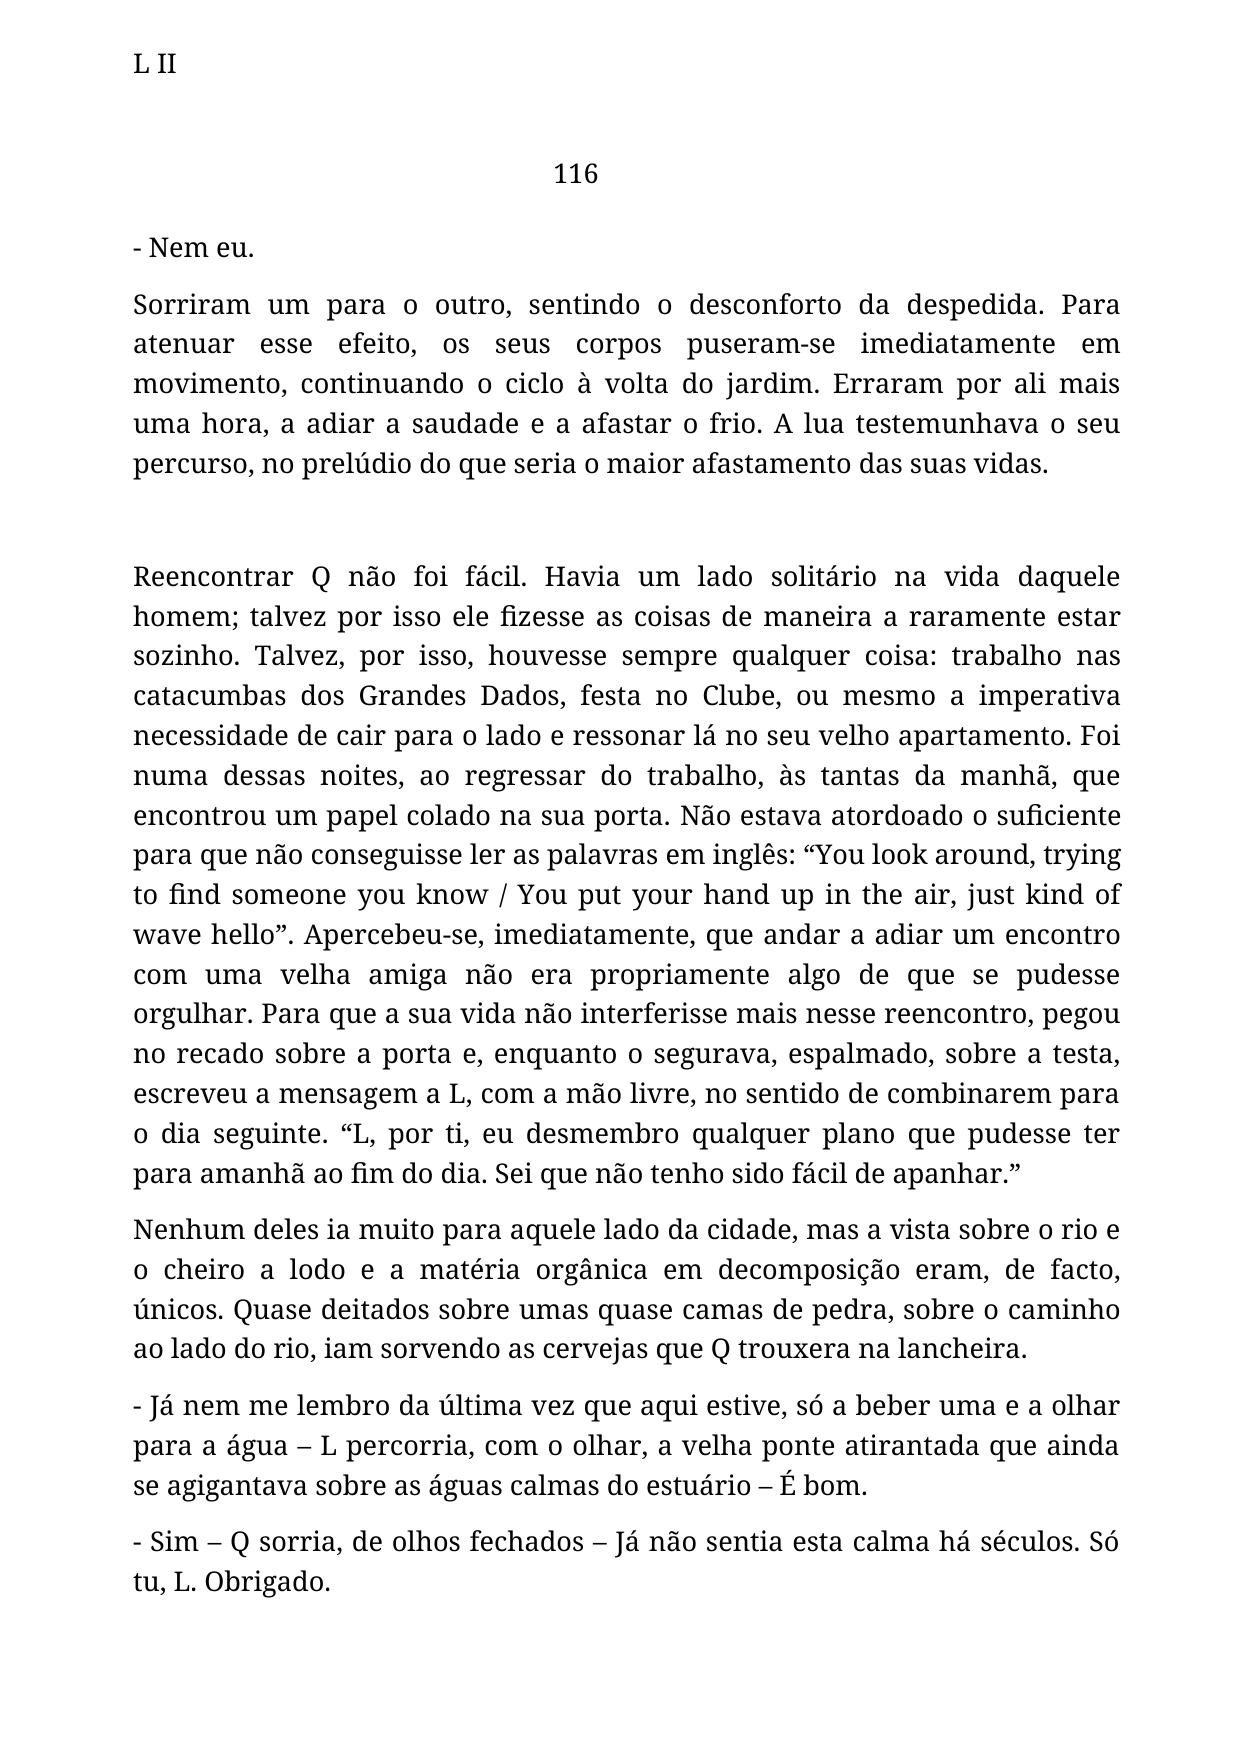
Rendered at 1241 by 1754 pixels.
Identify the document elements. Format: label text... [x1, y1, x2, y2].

text - Já nem me lembro da última vez que aqui estive, só a beber uma e a olhar para a água – L percorria, com o olhar, a velha ponte atirantada que ainda se agigantava sobre as águas calmas do estuário – É bom. [133, 1386, 1122, 1503]
text - Sim – Q sorria, de olhos fechados – Já não sentia esta calma há séculos. Só tu, L. Obrigado. [133, 1522, 1122, 1599]
text Sorriram um para o outro, sentindo o desconforto da despedida. Para atenuar esse efeito, os seus corpos puseram-se imediatamente em movimento, continuando o ciclo à volta do jardim. Erraram por ali mais uma hora, a adiar a saudade e a afastar o frio. A lua testemunhava o seu percurso, no prelúdio do que seria o maior afastamento das suas vidas. [133, 285, 1122, 481]
text - Nem eu. [133, 229, 1122, 266]
text Reencontrar Q não foi fácil. Havia um lado solitário na vida daquele homem; talvez por isso ele fizesse as coisas de maneira a raramente estar sozinho. Talvez, por isso, houvesse sempre qualquer coisa: trabalho nas catacumbas dos Grandes Dados, festa no Clube, ou mesmo a imperativa necessidade de cair para o lado e ressonar lá no seu velho apartamento. Foi numa dessas noites, ao regressar do trabalho, às tantas da manhã, que encontrou um papel colado na sua porta. Não estava atordoado o suficiente para que não conseguisse ler as palavras em inglês: “You look around, trying to find someone you know / You put your hand up in the air, just kind of wave hello”. Apercebeu-se, imediatamente, que andar a adiar um encontro com uma velha amiga não era propriamente algo de que se pudesse orgulhar. Para que a sua vida não interferisse mais nesse reencontro, pegou no recado sobre a porta e, enquanto o segurava, espalmado, sobre a testa, escreveu a mensagem a L, com a mão livre, no sentido de combinarem para o dia seguinte. “L, por ti, eu desmembro qualquer plano que pudesse ter para amanhã ao fim do dia. Sei que não tenho sido fácil de apanhar.” [133, 557, 1122, 1191]
text Nenhum deles ia muito para aquele lado da cidade, mas a vista sobre o rio e o cheiro a lodo e a matéria orgânica em decomposição eram, de facto, únicos. Quase deitados sobre umas quase camas de pedra, sobre o caminho ao lado do rio, iam sorvendo as cervejas que Q trouxera na lancheira. [133, 1211, 1122, 1367]
